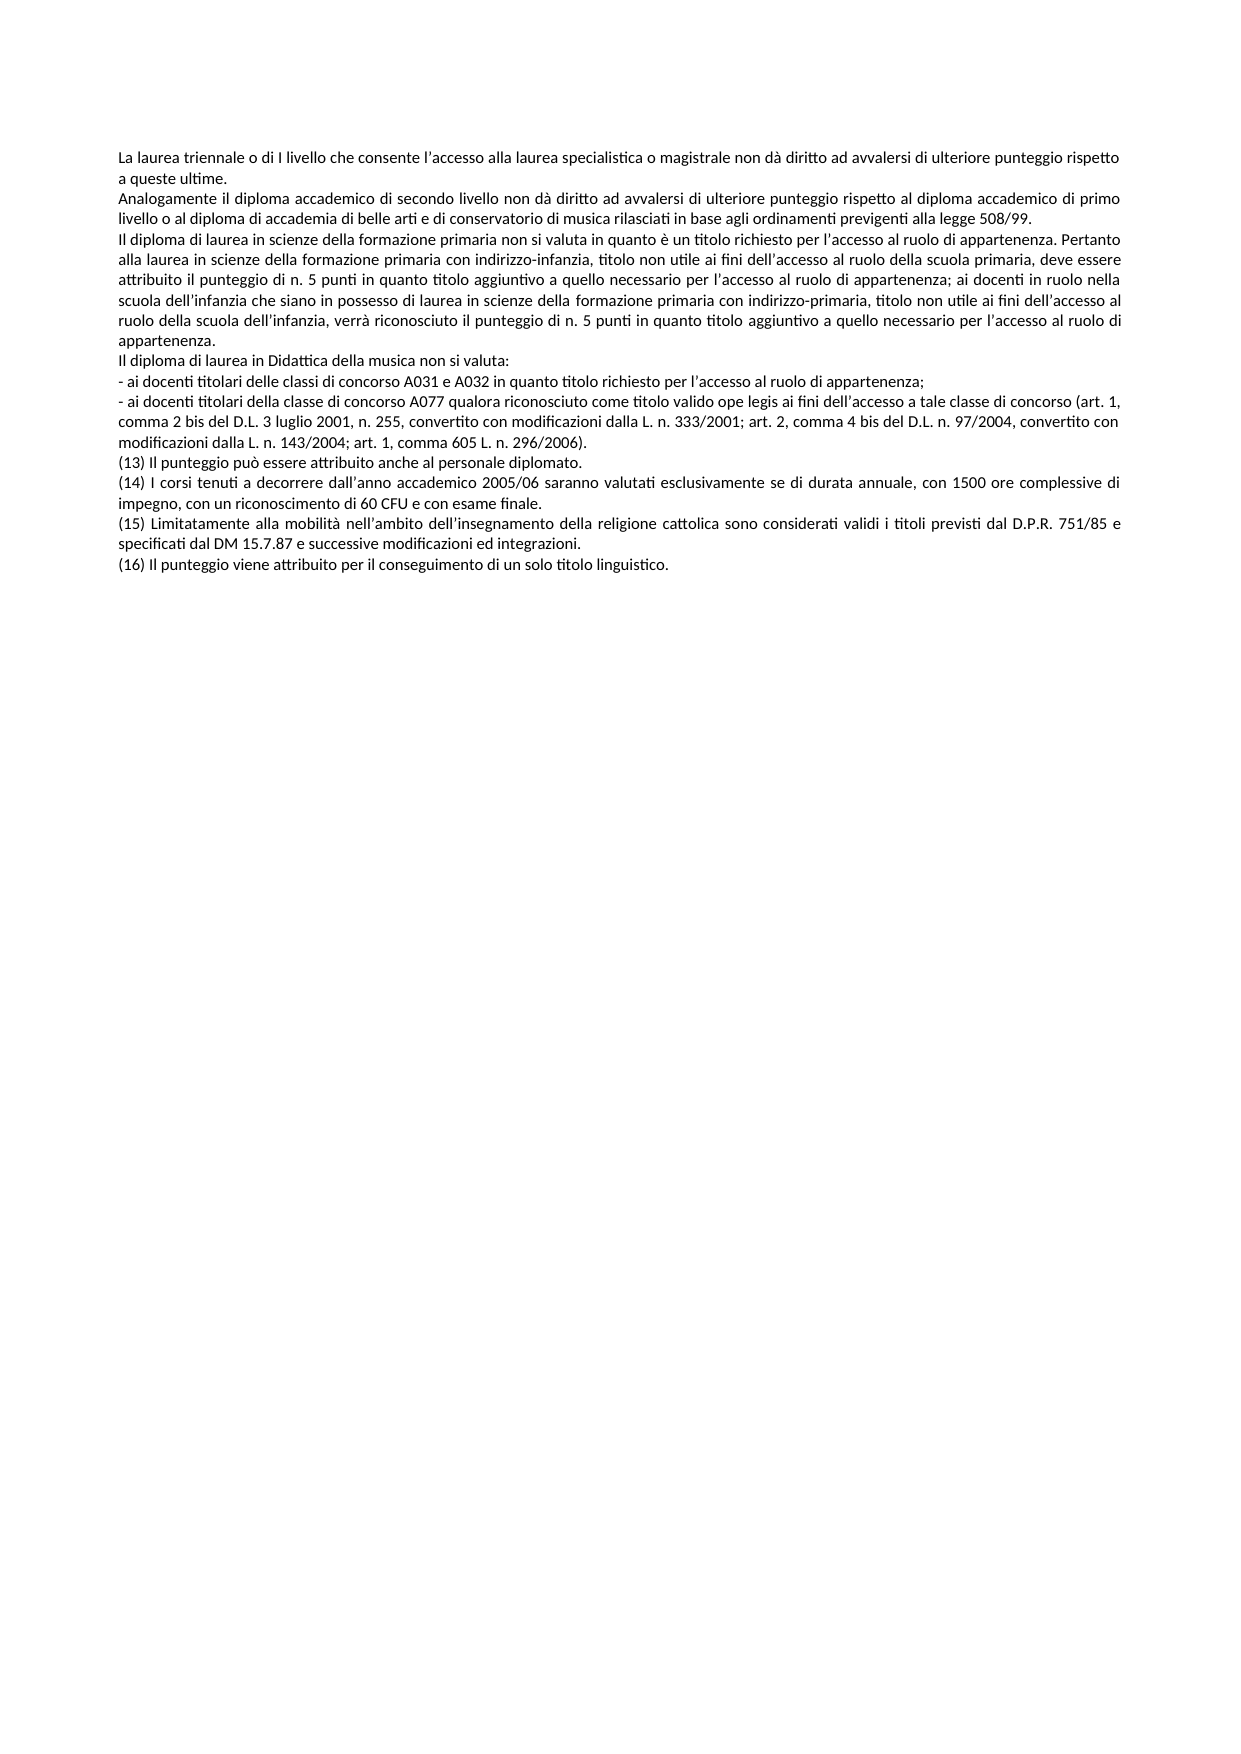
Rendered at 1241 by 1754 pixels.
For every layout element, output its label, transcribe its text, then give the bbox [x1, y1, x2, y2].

text - ai docenti titolari delle classi di concorso A031 e A032 in quanto titolo richiesto per l’accesso al ruolo di appartenenza; [118, 371, 1122, 391]
text La laurea triennale o di I livello che consente l’accesso alla laurea specialistica o magistrale non dà diritto ad avvalersi di ulteriore punteggio rispetto a queste ultime. [118, 148, 1122, 188]
text - ai docenti titolari della classe di concorso A077 qualora riconosciuto come titolo valido ope legis ai fini dell’accesso a tale classe di concorso (art. 1, comma 2 bis del D.L. 3 luglio 2001, n. 255, convertito con modificazioni dalla L. n. 333/2001; art. 2, comma 4 bis del D.L. n. 97/2004, convertito con modificazioni dalla L. n. 143/2004; art. 1, comma . n. 296/2006). [118, 391, 1122, 452]
text Il diploma di laurea in scienze della formazione primaria non si valuta in quanto è un titolo richiesto per l’accesso al ruolo di appartenenza. Pertanto alla laurea in scienze della formazione primaria con indirizzo-infanzia, titolo non utile ai fini dell’accesso al ruolo della scuola primaria, deve essere attribuito il punteggio di n. 5 punti in quanto titolo aggiuntivo a quello necessario per l’accesso al ruolo di appartenenza; ai docenti in ruolo nella scuola dell’infanzia che siano in possesso di laurea in scienze della formazione primaria con indirizzo-primaria, titolo non utile ai fini dell’accesso al ruolo della scuola dell’infanzia, verrà riconosciuto il punteggio di n. 5 punti in quanto titolo aggiuntivo a quello necessario per l’accesso al ruolo di appartenenza. [118, 229, 1122, 351]
text (15) Limitatamente alla mobilità nell’ambito dell’insegnamento della religione cattolica sono considerati validi i titoli previsti dal D.P.R. 751/85 e specificati dal DM 15.7.87 e successive modificazioni ed integrazioni. [118, 513, 1122, 554]
text (14) I corsi tenuti a decorrere dall’anno accademico 2005/06 saranno valutati esclusivamente se di durata annuale, con 1500 ore complessive di impegno, con un riconoscimento di 60 CFU e con esame finale. [118, 473, 1122, 513]
text Analogamente il diploma accademico di secondo livello non dà diritto ad avvalersi di ulteriore punteggio rispetto al diploma accademico di primo livello o al diploma di accademia di belle arti e di conservatorio di musica rilasciati in base agli ordinamenti previgenti alla legge 508/99. [118, 188, 1122, 229]
text Il diploma di laurea in Didattica della musica non si valuta: [118, 351, 1122, 371]
text (16) Il punteggio viene attribuito per il conseguimento di un solo titolo linguistico. [118, 554, 1122, 574]
text (13) Il punteggio può essere attribuito anche al personale diplomato. [118, 452, 1122, 473]
